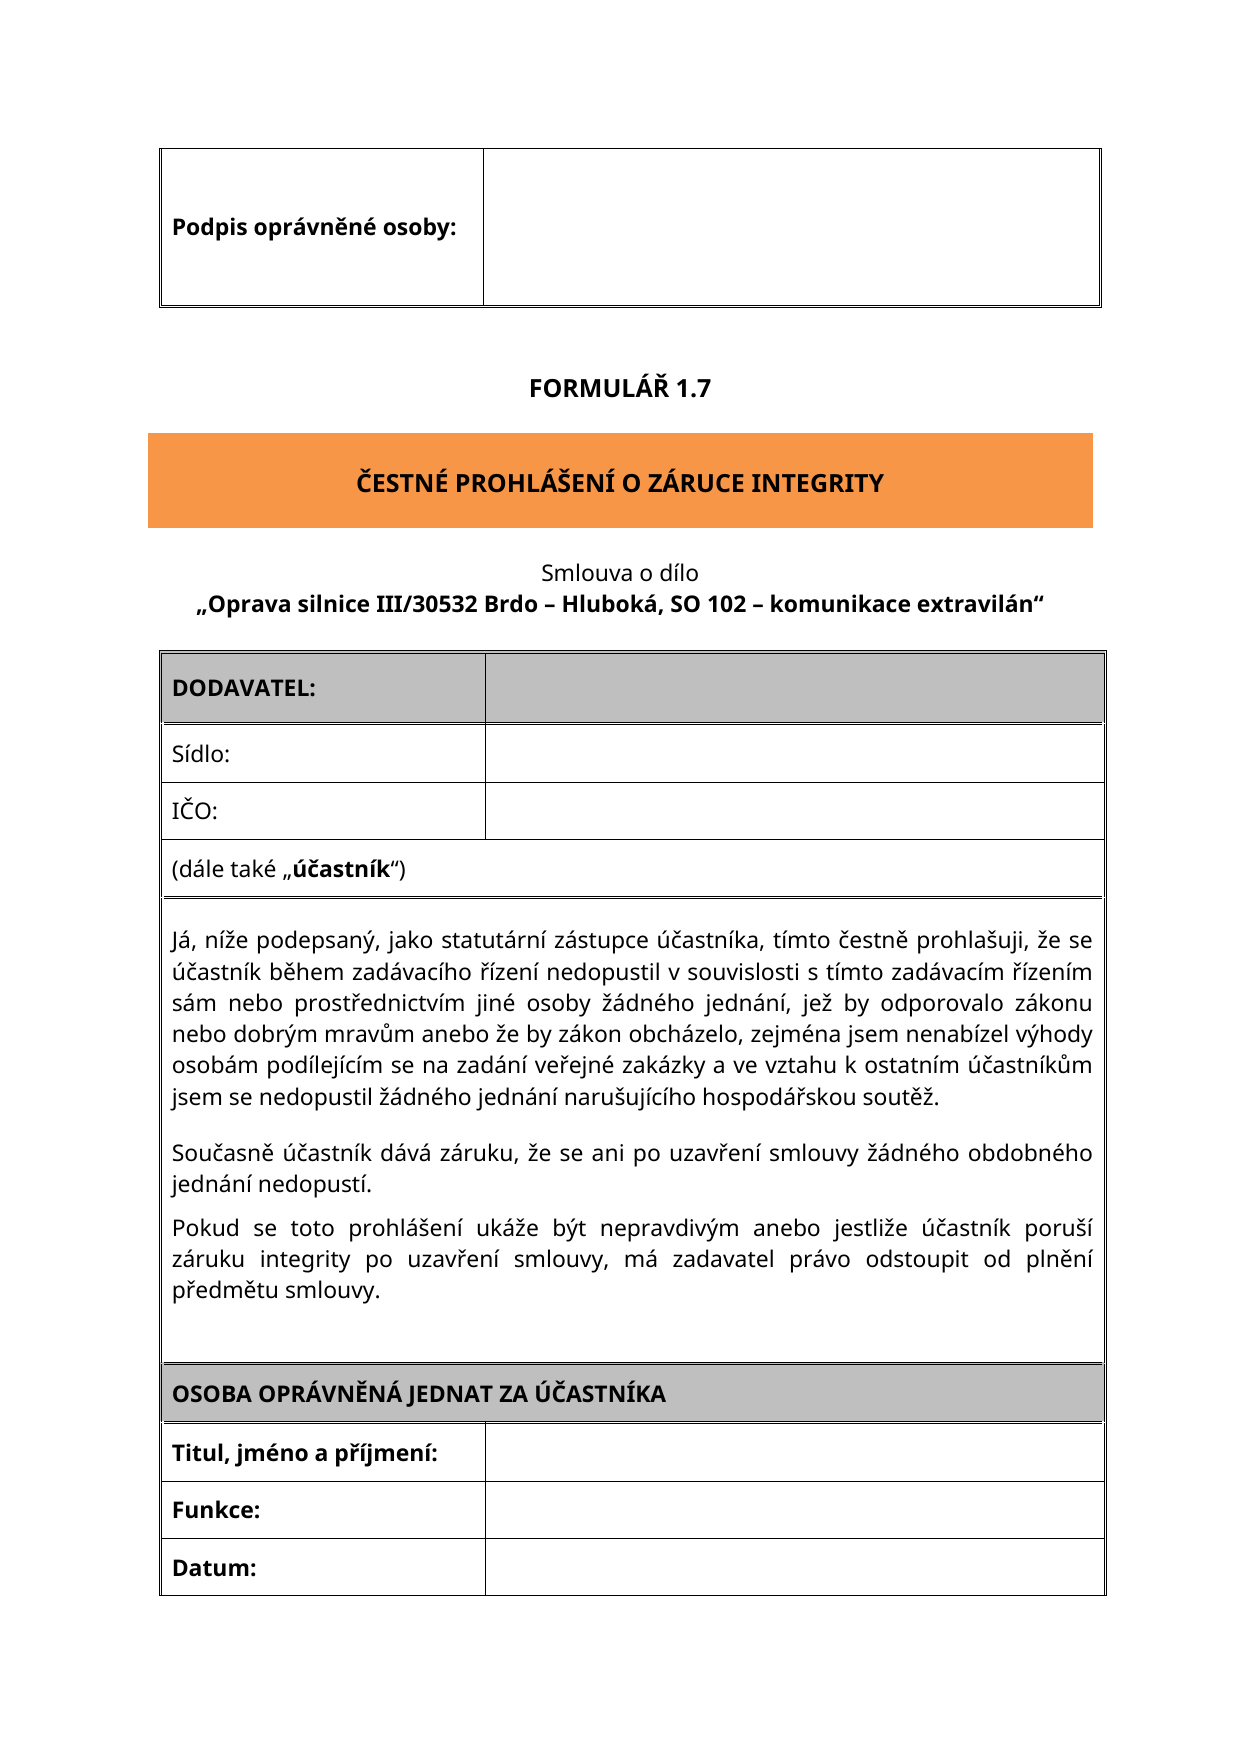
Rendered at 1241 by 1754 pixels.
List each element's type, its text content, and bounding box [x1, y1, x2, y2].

table_cell [486, 722, 1105, 782]
text Smlouva o dílo [148, 557, 1093, 588]
table_cell (dále také „účastník“) [162, 840, 1104, 896]
table_cell [486, 1539, 1104, 1595]
text „Oprava silnice III/30532 Brdo – Hluboká, SO 102 – komunikace extravilán“ [148, 588, 1093, 619]
table_cell [484, 149, 1099, 305]
table_cell [486, 783, 1104, 839]
table_cell Funkce: [162, 1482, 485, 1538]
table_cell [486, 1421, 1105, 1481]
table_header [486, 654, 1104, 722]
table_header DODAVATEL: [162, 654, 485, 722]
table_cell Já, níže podepsaný, jako statutární zástupce účastníka, tímto čestně prohlašuji, že se účastník během zadávacího řízení nedopustil v souvislosti s tímto zadávacím řízením sám nebo prostřednictvím jiné osoby žádného jednání, jež by odporovalo zákonu nebo dobrým mravům anebo že by zákon obcházelo, zejména jsem nenabízel výhody osobám podílejícím se na zadání veřejné zakázky a ve vztahu k ostatním účastníkům jsem se nedopustil žádného jednání narušujícího hospodářskou soutěž. Současně účastník dává záruku, že se ani po uzavření smlouvy žádného obdobného jednání nedopustí. Pokud se toto prohlášení ukáže být nepravdivým anebo jestliže účastník poruší záruku integrity po uzavření smlouvy, má zadavatel právo odstoupit od plnění předmětu smlouvy. [160, 896, 1105, 1362]
table_cell Titul, jméno a příjmení: [160, 1421, 485, 1481]
table_cell IČO: [162, 783, 485, 839]
text FORMULÁŘ 1.7 [148, 371, 1093, 404]
table_cell Podpis oprávněné osoby: [162, 149, 483, 305]
text čestné Prohlášení o záruce integrity [148, 466, 1093, 500]
table_cell Datum: [162, 1539, 485, 1595]
table_cell osoba oprávněná jednat za účastníka [162, 1362, 1104, 1421]
table_cell [486, 1482, 1104, 1538]
table_cell Sídlo: [160, 722, 485, 782]
